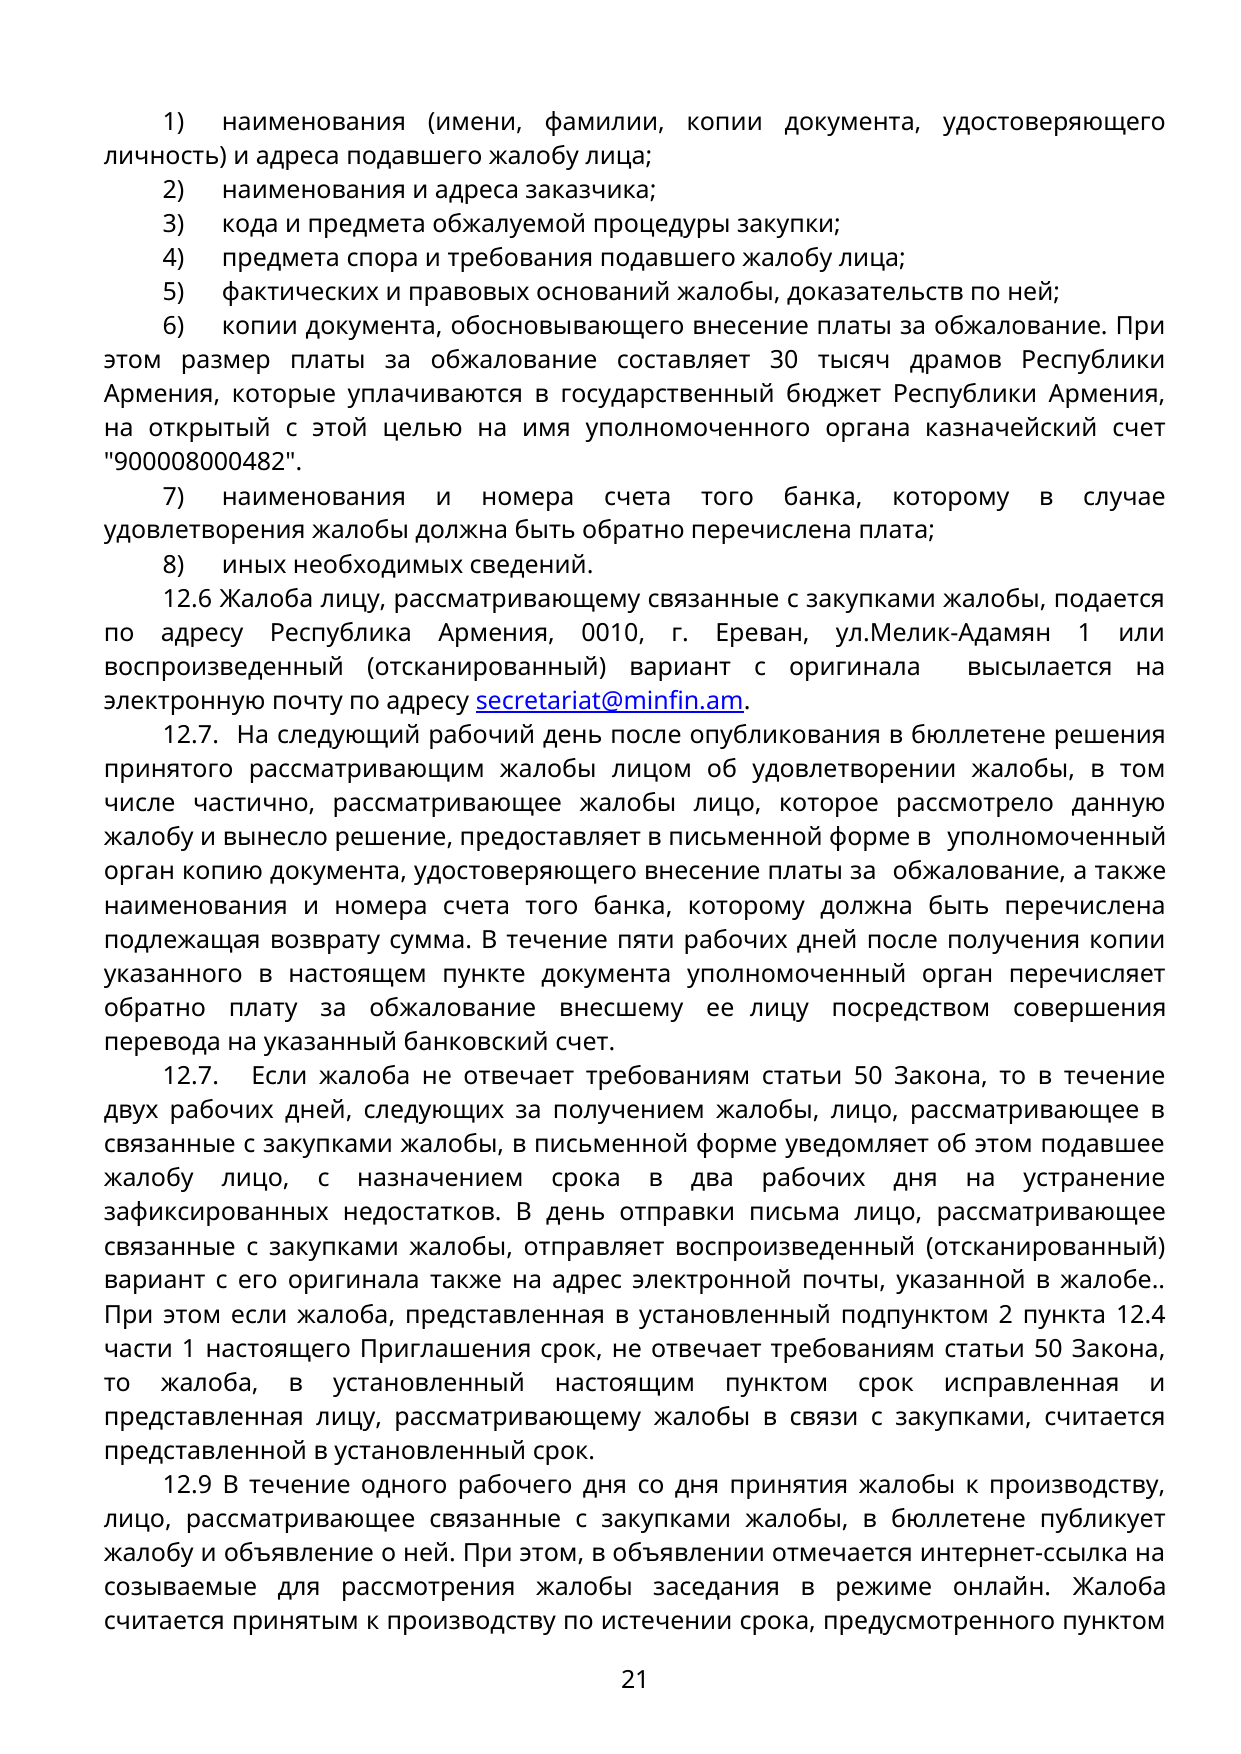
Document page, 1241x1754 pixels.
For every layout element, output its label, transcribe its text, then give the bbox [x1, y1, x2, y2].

text 1) наименования (имени, фамилии, копии документа, удостоверяющего личность) и адреса подавшего жалобу лица; [103, 103, 1167, 172]
text 3) кода и предмета обжалуемой процедуры закупки; [103, 206, 1167, 240]
text 7) наименования и номера счета того банка, которому в случае удовлетворения жалобы должна быть обратно перечислена плата; [103, 478, 1167, 546]
text 5) фактических и правовых оснований жалобы, доказательств по ней; [103, 274, 1167, 308]
text 6) копии документа, обосновывающего внесение платы за обжалование. При этом размер платы за обжалование составляет 30 тысяч драмов Республики Армения, которые уплачиваются в государственный бюджет Республики Армения, на открытый с этой целью на имя уполномоченного органа казначейский счет "900008000482". [103, 308, 1167, 478]
text 12.6 Жалоба лицу, рассматривающему связанные с закупками жалобы, подается по адресу Республика Армения, 0010, г. Ереван, ул.Мелик-Адамян 1 или воспроизведенный (отсканированный) вариант с оригинала высылается на электронную почту по адресу secretariat@minfin.am. [103, 580, 1167, 717]
text 2) наименования и адреса заказчика; [103, 172, 1167, 206]
text 12.7. Если жалоба не отвечает требованиям статьи 50 Закона, то в течение двух рабочих дней, следующих за получением жалобы, лицо, рассматривающее в связанные с закупками жалобы, в письменной форме уведомляет об этом подавшее жалобу лицо, с назначением срока в два рабочих дня на устранение зафиксированных недостатков. В день отправки письма лицо, рассматривающее связанные с закупками жалобы, отправляет воспроизведенный (отсканированный) вариант с его оригинала также на адрес электронной почты, указаннօй в жалобе.. При этом если жалоба, представленная в установленный подпунктом 2 пункта 12.4 части 1 настоящего Приглашения срок, не отвечает требованиям статьи 50 Закона, то жалоба, в установленный настоящим пунктом срок исправленная и представленная лицу, рассматривающему жалобы в связи с закупками, считается представленной в установленный срок. [103, 1058, 1167, 1467]
text 4) предмета спора и требования подавшего жалобу лица; [103, 240, 1167, 274]
text 8) иных необходимых сведений. [103, 546, 1167, 580]
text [103, 1467, 1167, 1637]
text 12.7. На следующий рабочий день после опубликования в бюллетене решения принятого рассматривающим жалобы лицом об удовлетворении жалобы, в том числе частично, рассматривающее жалобы лицо, которое рассмотрело данную жалобу и вынесло решение, предоставляет в письменной форме в уполномоченный орган копию документа, удостоверяющего внесение платы за обжалование, а также наименования и номера счета того банка, которому должна быть перечислена подлежащая возврату сумма. В течение пяти рабочих дней после получения копии указанного в настоящем пункте документа уполномоченный орган перечисляет обратно плату за обжалование внесшему ее лицу посредством совершения перевода на указанный банковский счет. [103, 717, 1167, 1058]
